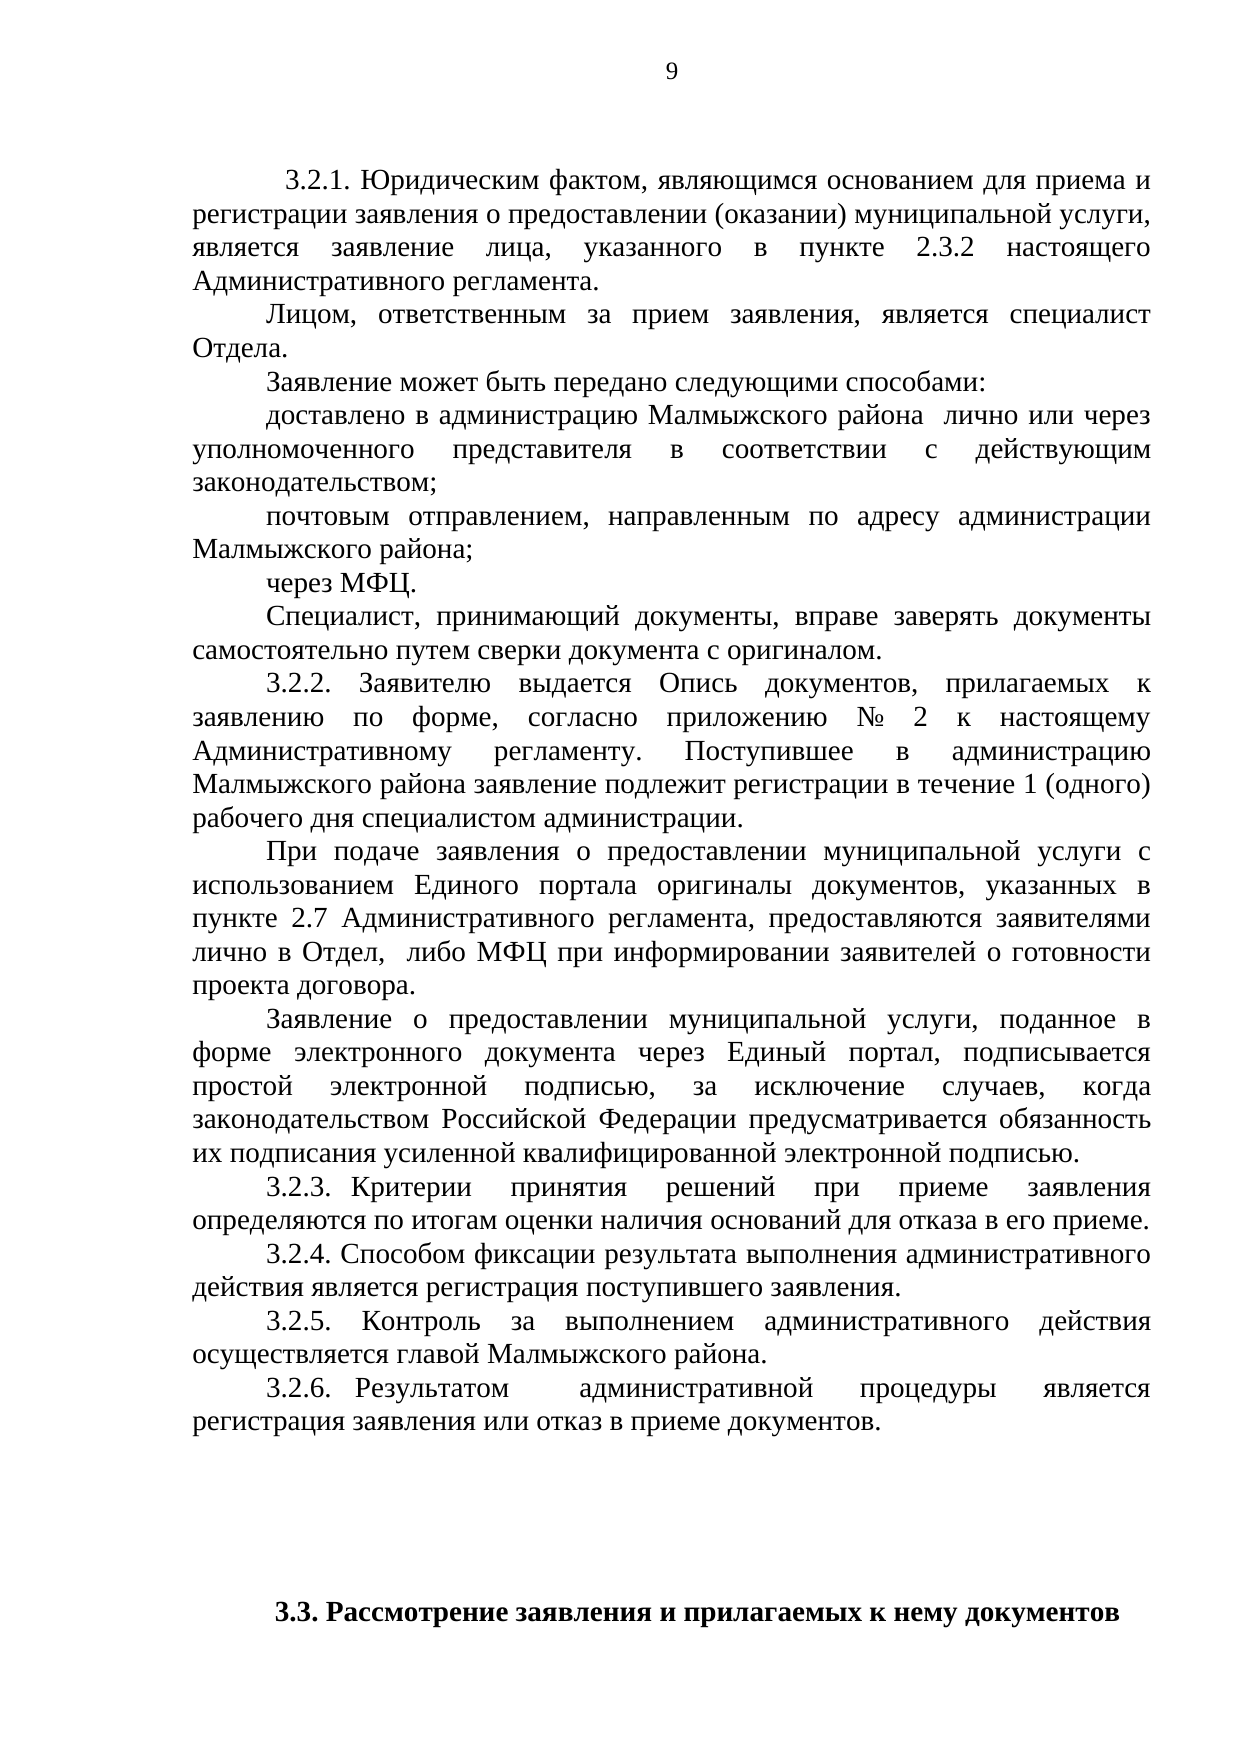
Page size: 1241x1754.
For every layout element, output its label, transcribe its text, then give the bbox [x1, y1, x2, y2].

text доставлено в администрацию Малмыжского района лично или через уполномоченного представителя в соответствии с действующим законодательством; [192, 397, 1152, 498]
text 3.2.1. Юридическим фактом, являющимся основанием для приема и регистрации заявления о предоставлении (оказании) муниципальной услуги, является заявление лица, указанного в пункте 2.3.2 настоящего Административного регламента. [192, 162, 1152, 297]
text 3.2.3. Критерии принятия решений при приеме заявления определяются по итогам оценки наличия оснований для отказа в его приеме. [192, 1169, 1152, 1236]
text Лицом, ответственным за прием заявления, является специалист Отдела. [192, 297, 1152, 364]
text почтовым отправлением, направленным по адресу администрации Малмыжского района; [192, 498, 1152, 565]
text При подаче заявления о предоставлении муниципальной услуги с использованием Единого портала оригиналы документов, указанных в пункте 2.7 Административного регламента, предоставляются заявителями лично в Отдел, либо МФЦ при информировании заявителей о готовности проекта договора. [192, 833, 1152, 1001]
text Заявление может быть передано следующими способами: [192, 364, 1152, 397]
text 3.2.5. Контроль за выполнением административного действия осуществляется главой Малмыжского района. [192, 1303, 1152, 1370]
text через МФЦ. [192, 565, 1152, 598]
text 3.2.2. Заявителю выдается Опись документов, прилагаемых к заявлению по форме, согласно приложению № 2 к настоящему Административному регламенту. Поступившее в администрацию Малмыжского района заявление подлежит регистрации в течение 1 (одного) рабочего дня специалистом администрации. [192, 666, 1152, 833]
text 3.2.4. Способом фиксации результата выполнения административного действия является регистрация поступившего заявления. [192, 1236, 1152, 1303]
text 3.2.6. Результатом административной процедуры является регистрация заявления или отказ в приеме документов. [192, 1370, 1152, 1437]
text Заявление о предоставлении муниципальной услуги, поданное в форме электронного документа через Единый портал, подписывается простой электронной подписью, за исключение случаев, когда законодательством Российской Федерации предусматривается обязанность их подписания усиленной квалифицированной электронной подписью. [192, 1001, 1152, 1169]
text 3.3. Рассмотрение заявления и прилагаемых к нему документов [192, 1594, 1152, 1627]
text Специалист, принимающий документы, вправе заверять документы самостоятельно путем сверки документа с оригиналом. [192, 598, 1152, 666]
